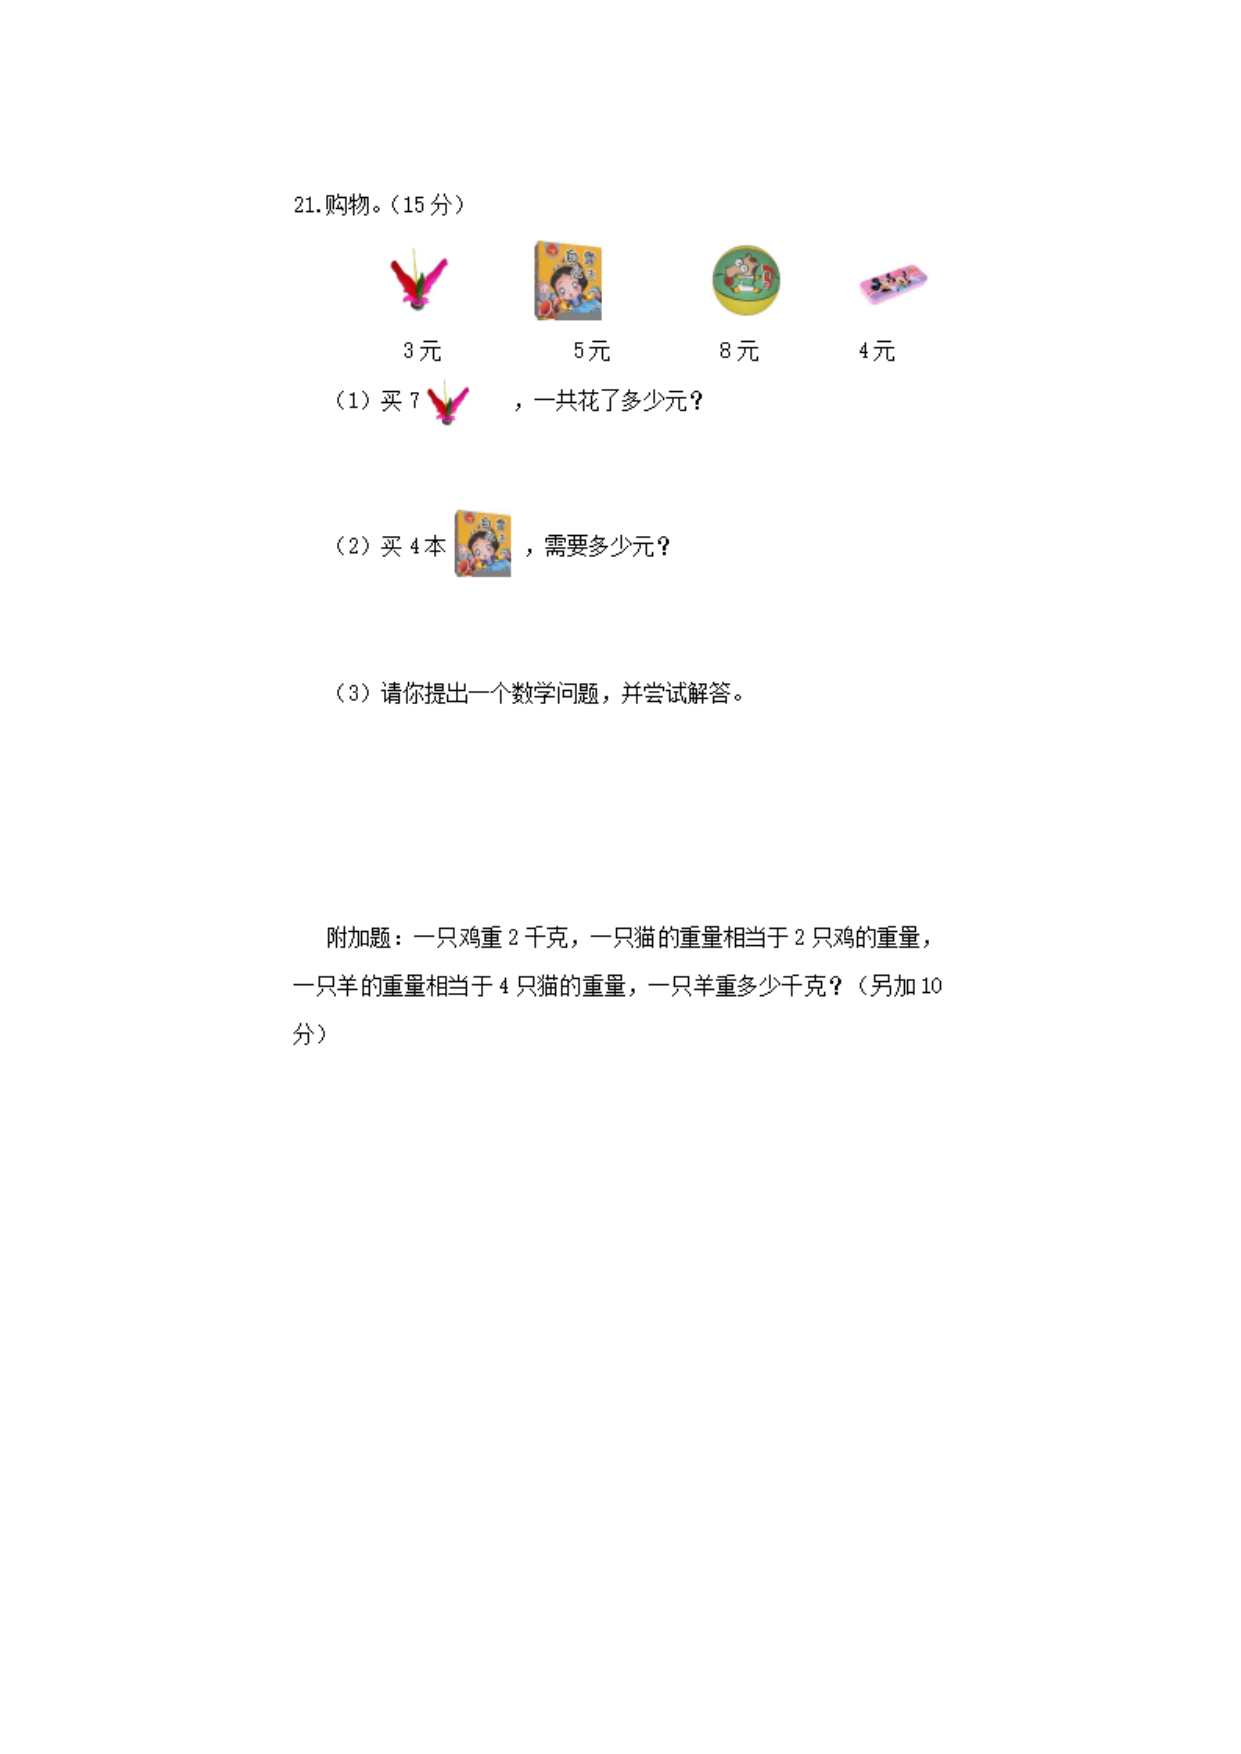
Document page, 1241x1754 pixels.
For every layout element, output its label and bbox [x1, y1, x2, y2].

picture [214, 162, 1026, 1100]
